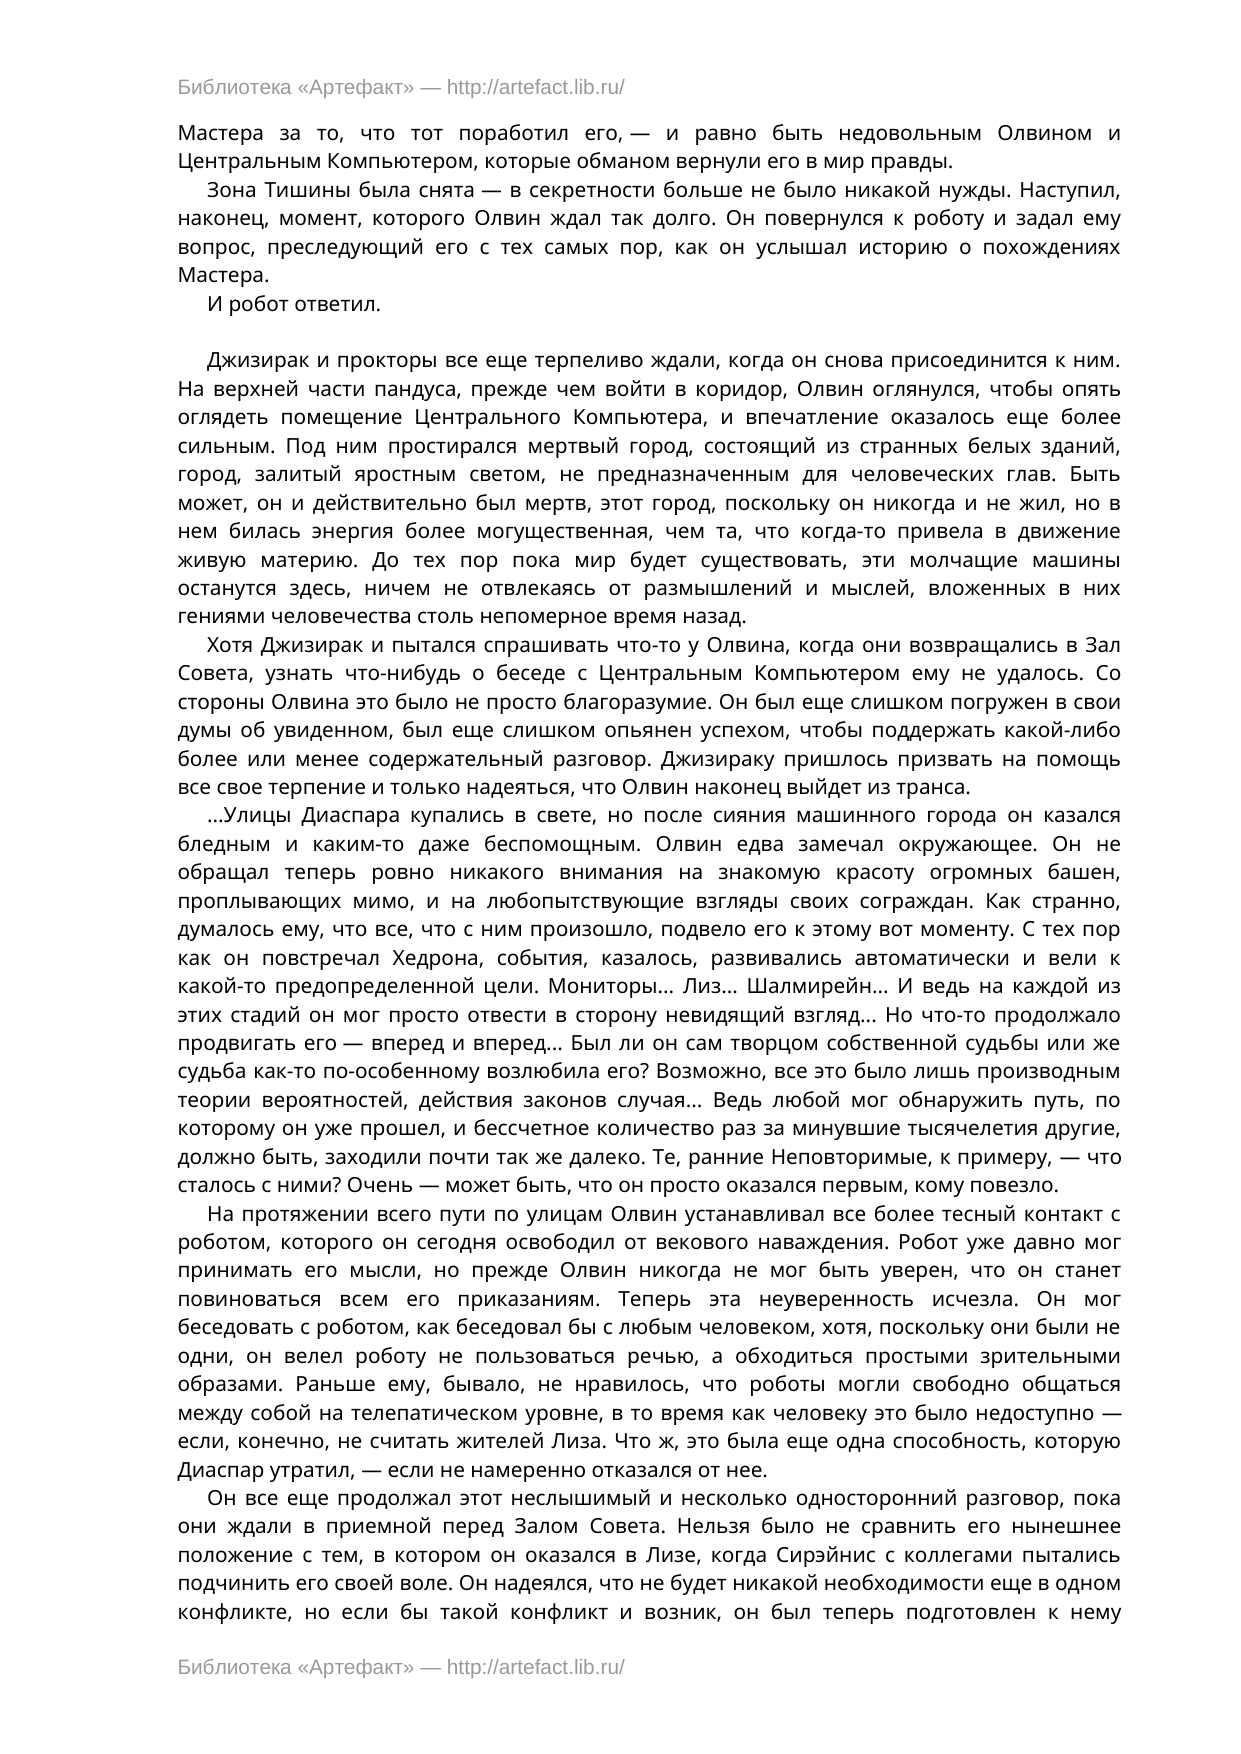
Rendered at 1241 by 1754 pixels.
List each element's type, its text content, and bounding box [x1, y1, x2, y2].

text Хотя Джизирак и пытался спрашивать что-то у Олвина, когда они возвращались в Зал Совета, узнать что-нибудь о беседе с Центральным Компьютером ему не удалось. Со стороны Олвина это было не просто благоразумие. Он был еще слишком погружен в свои думы об увиденном, был еще слишком опьянен успехом, чтобы поддержать какой-либо более или менее содержательный разговор. Джизираку пришлось призвать на помощь все свое терпение и только надеяться, что Олвин наконец выйдет из транса. [177, 630, 1122, 801]
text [177, 118, 1122, 175]
text ...Улицы Диаспара купались в свете, но после сияния машинного города он казался бледным и каким-то даже беспомощным. Олвин едва замечал окружающее. Он не обращал теперь ровно никакого внимания на знакомую красоту огромных башен, проплывающих мимо, и на любопытствующие взгляды своих сограждан. Как странно, думалось ему, что все, что с ним произошло, подвело его к этому вот моменту. С тех пор как он повстречал Хедрона, события, казалось, развивались автоматически и вели к какой-то предопределенной цели. Мониторы... Лиз... Шалмирейн... И ведь на каждой из этих стадий он мог просто отвести в сторону невидящий взгляд... Но что-то продолжало продвигать его — вперед и вперед... Был ли он сам творцом собственной судьбы или же судьба как-то по-особенному возлюбила его? Возможно, все это было лишь производным теории вероятностей, действия законов случая... Ведь любой мог обнаружить путь, по которому он уже прошел, и бессчетное количество раз за минувшие тысячелетия другие, должно быть, заходили почти так же далеко. Те, ранние Неповторимые, к примеру, — что сталось с ними? Очень — может быть, что он просто оказался первым, кому повезло. [177, 801, 1122, 1199]
text Джизирак и прокторы все еще терпеливо ждали, когда он снова присоединится к ним. На верхней части пандуса, прежде чем войти в коридор, Олвин оглянулся, чтобы опять оглядеть помещение Центрального Компьютера, и впечатление оказалось еще более сильным. Под ним простирался мертвый город, состоящий из странных белых зданий, город, залитый яростным светом, не предназначенным для человеческих глав. Быть может, он и действительно был мертв, этот город, поскольку он никогда и не жил, но в нем билась энергия более могущественная, чем та, что когда-то привела в движение живую материю. До тех пор пока мир будет существовать, эти молчащие машины останутся здесь, ничем не отвлекаясь от размышлений и мыслей, вложенных в них гениями человечества столь непомерное время назад. [177, 346, 1122, 630]
text На протяжении всего пути по улицам Олвин устанавливал все более тесный контакт с роботом, которого он сегодня освободил от векового наваждения. Робот уже давно мог принимать его мысли, но прежде Олвин никогда не мог быть уверен, что он станет повиноваться всем его приказаниям. Теперь эта неуверенность исчезла. Он мог беседовать с роботом, как беседовал бы с любым человеком, хотя, поскольку они были не одни, он велел роботу не пользоваться речью, а обходиться простыми зрительными образами. Раньше ему, бывало, не нравилось, что роботы могли свободно общаться между собой на телепатическом уровне, в то время как человеку это было недоступно — если, конечно, не считать жителей Лиза. Что ж, это была еще одна способность, которую Диаспар утратил, — если не намеренно отказался от нее. [177, 1199, 1122, 1483]
text И робот ответил. [177, 289, 1122, 317]
text Зона Тишины была снята — в секретности больше не было никакой нужды. Наступил, наконец, момент, которого Олвин ждал так долго. Он повернулся к роботу и задал ему вопрос, преследующий его с тех самых пор, как он услышал историю о похождениях Мастера. [177, 175, 1122, 289]
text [177, 1483, 1122, 1625]
